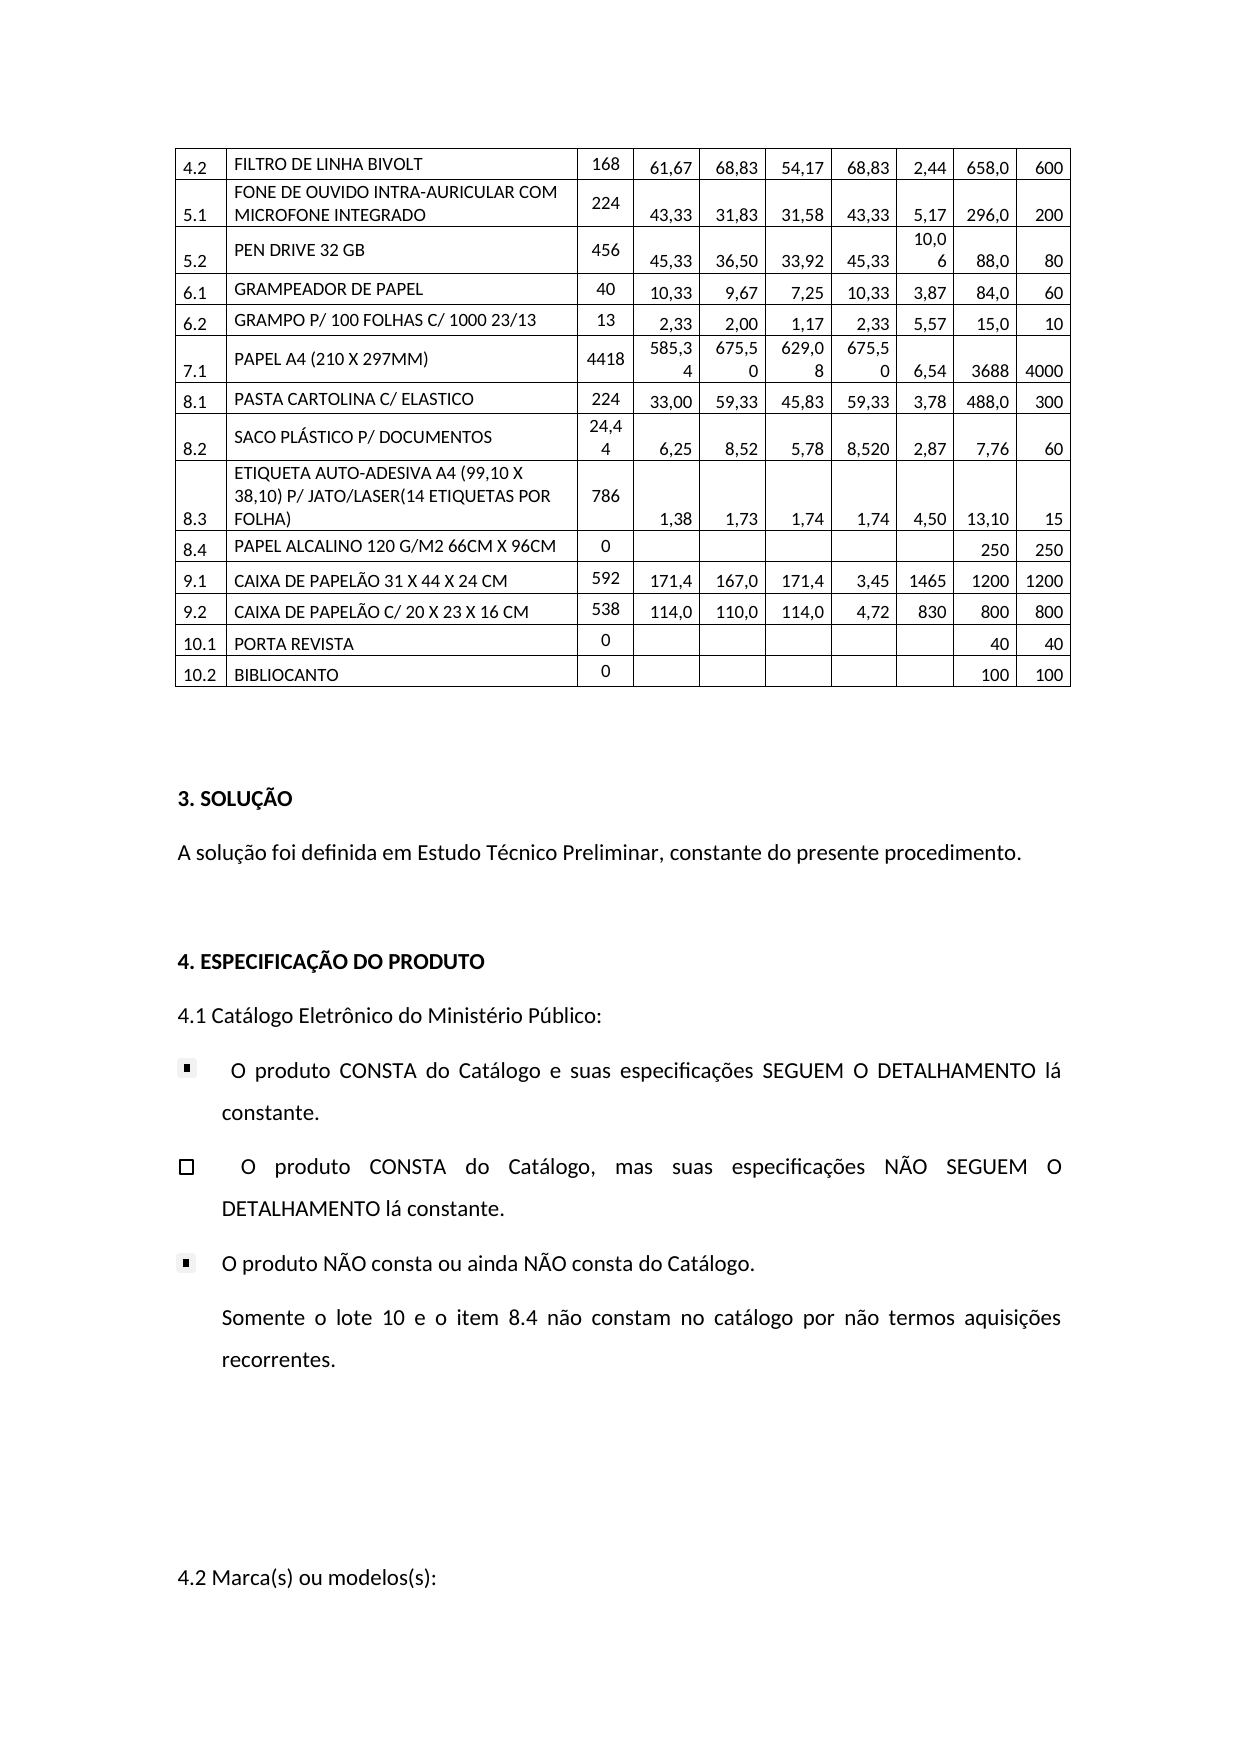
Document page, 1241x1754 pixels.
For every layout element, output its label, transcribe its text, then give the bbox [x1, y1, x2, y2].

table_cell 456 [578, 227, 633, 273]
table_cell 0 [578, 656, 633, 686]
table_cell 4,50 [897, 461, 953, 530]
table_cell 84,0 [954, 274, 1016, 304]
table_cell 830 [897, 594, 953, 624]
text 3. SOLUÇÃO [177, 784, 1063, 812]
table_cell 68,83 [832, 149, 896, 179]
table_cell 59,33 [832, 383, 896, 413]
table_cell 5,17 [897, 180, 953, 226]
table_cell [897, 625, 953, 655]
table_cell 7.1 [176, 336, 226, 382]
table_cell 45,33 [634, 227, 699, 273]
table_cell PAPEL A4 (210 X 297MM) [227, 336, 577, 382]
table_cell 4.2 [176, 149, 226, 179]
table_cell [897, 656, 953, 686]
table_cell 2,44 [897, 149, 953, 179]
table_cell 4000 [1017, 336, 1070, 382]
table_cell 59,33 [700, 383, 765, 413]
table_cell 6.1 [176, 274, 226, 304]
table_cell 224 [578, 383, 633, 413]
table_cell 629,08 [766, 336, 831, 382]
table_cell 8.2 [176, 414, 226, 460]
table_cell 5.1 [176, 180, 226, 226]
table_cell 5,57 [897, 305, 953, 335]
table_cell 296,0 [954, 180, 1016, 226]
table_cell 8.4 [176, 531, 226, 561]
table_cell SACO PLÁSTICO P/ DOCUMENTOS [227, 414, 577, 460]
table_cell 2,87 [897, 414, 953, 460]
text Somente o lote 10 e o item 8.4 não constam no catálogo por não termos aquisições recorrentes. [222, 1303, 1063, 1373]
table_cell [634, 625, 699, 655]
table_cell 0 [578, 625, 633, 655]
table_cell 33,00 [634, 383, 699, 413]
table_cell FONE DE OUVIDO INTRA-AURICULAR COM MICROFONE INTEGRADO [227, 180, 577, 226]
table_cell 1465 [897, 562, 953, 592]
table_cell 8,52 [700, 414, 765, 460]
table_cell 80 [1017, 227, 1070, 273]
text O produto CONSTA do Catálogo e suas especificações SEGUEM O DETALHAMENTO lá constante. [222, 1056, 1063, 1126]
table_cell 200 [1017, 180, 1070, 226]
table_cell 658,0 [954, 149, 1016, 179]
table_cell Papel Alcalino 120 G/M2 66cm x 96cm [227, 531, 577, 561]
text O produto NÃO consta ou ainda NÃO consta do Catálogo. [222, 1249, 1063, 1277]
table_cell PORTA REVISTA [227, 625, 577, 655]
table_cell [832, 656, 896, 686]
table_cell [700, 656, 765, 686]
table_cell 171,4 [766, 562, 831, 592]
table_cell 8,520 [832, 414, 896, 460]
table_cell 800 [1017, 594, 1070, 624]
table_cell 9.2 [176, 594, 226, 624]
table_cell [700, 531, 765, 561]
table_cell 675,50 [700, 336, 765, 382]
table_cell 250 [954, 531, 1016, 561]
table_cell [700, 625, 765, 655]
table_cell FILTRO DE LINHA BIVOLT [227, 149, 577, 179]
table_cell 2,33 [832, 305, 896, 335]
table_cell 100 [1017, 656, 1070, 686]
table_cell 43,33 [634, 180, 699, 226]
table_cell 1200 [1017, 562, 1070, 592]
table_cell 13 [578, 305, 633, 335]
table_cell 9.1 [176, 562, 226, 592]
table_cell 15,0 [954, 305, 1016, 335]
table_cell 10.2 [176, 656, 226, 686]
table_cell 31,58 [766, 180, 831, 226]
table_cell CAIXA DE PAPELÃO C/ 20 X 23 X 16 CM [227, 594, 577, 624]
table_cell [766, 625, 831, 655]
table_cell 1200 [954, 562, 1016, 592]
text O produto CONSTA do Catálogo, mas suas especificações NÃO SEGUEM O DETALHAMENTO lá constante. [222, 1152, 1063, 1222]
table_cell 5,78 [766, 414, 831, 460]
table_cell [832, 531, 896, 561]
table_cell 3,78 [897, 383, 953, 413]
table_cell 15 [1017, 461, 1070, 530]
table_cell 6,54 [897, 336, 953, 382]
table_cell CAIXA DE PAPELÃO 31 X 44 X 24 CM [227, 562, 577, 592]
table_cell 4418 [578, 336, 633, 382]
text 4. ESPECIFICAÇÃO DO PRODUTO [177, 947, 1063, 975]
table_cell 88,0 [954, 227, 1016, 273]
table_cell 36,50 [700, 227, 765, 273]
table_cell 68,83 [700, 149, 765, 179]
table_cell 488,0 [954, 383, 1016, 413]
table_cell 7,76 [954, 414, 1016, 460]
table_cell 6.2 [176, 305, 226, 335]
table_cell [766, 531, 831, 561]
table_cell 31,83 [700, 180, 765, 226]
table_cell 10,33 [832, 274, 896, 304]
table_cell [897, 531, 953, 561]
table_cell 592 [578, 562, 633, 592]
table_cell 40 [1017, 625, 1070, 655]
table_cell 61,67 [634, 149, 699, 179]
table_cell 4,72 [832, 594, 896, 624]
table_cell 1,74 [832, 461, 896, 530]
table_cell 585,34 [634, 336, 699, 382]
table_cell GRAMPEADOR DE PAPEL [227, 274, 577, 304]
table_cell 224 [578, 180, 633, 226]
table_cell 2,00 [700, 305, 765, 335]
table_cell 33,92 [766, 227, 831, 273]
table_cell ETIQUETA AUTO-ADESIVA A4 (99,10 X 38,10) P/ JATO/LASER(14 ETIQUETAS POR FOLHA) [227, 461, 577, 530]
table_cell [832, 625, 896, 655]
table_cell PEN DRIVE 32 GB [227, 227, 577, 273]
table_cell GRAMPO P/ 100 FOLHAS C/ 1000 23/13 [227, 305, 577, 335]
table_cell 10,06 [897, 227, 953, 273]
table_cell 6,25 [634, 414, 699, 460]
table_cell 3688 [954, 336, 1016, 382]
table_cell 40 [578, 274, 633, 304]
table_cell 1,73 [700, 461, 765, 530]
table_cell 13,10 [954, 461, 1016, 530]
table_cell 114,0 [634, 594, 699, 624]
table_cell 45,33 [832, 227, 896, 273]
table_cell 9,67 [700, 274, 765, 304]
table_cell [634, 656, 699, 686]
table_cell 100 [954, 656, 1016, 686]
table_cell 60 [1017, 274, 1070, 304]
text 4.1 Catálogo Eletrônico do Ministério Público: [177, 1002, 1063, 1029]
text 4.2 Marca(s) ou modelos(s): [177, 1563, 1063, 1591]
table_cell 300 [1017, 383, 1070, 413]
table_cell 1,17 [766, 305, 831, 335]
table_cell 3,45 [832, 562, 896, 592]
table_cell 110,0 [700, 594, 765, 624]
table_cell 54,17 [766, 149, 831, 179]
table_cell 45,83 [766, 383, 831, 413]
table_cell PASTA CARTOLINA C/ ELASTICO [227, 383, 577, 413]
table_cell 10.1 [176, 625, 226, 655]
table_cell [634, 531, 699, 561]
table_cell [766, 656, 831, 686]
table_cell 786 [578, 461, 633, 530]
table_cell 2,33 [634, 305, 699, 335]
table_cell BIBLIOCANTO [227, 656, 577, 686]
table_cell 171,4 [634, 562, 699, 592]
table_cell 114,0 [766, 594, 831, 624]
table_cell 168 [578, 149, 633, 179]
table_cell 538 [578, 594, 633, 624]
table_cell 800 [954, 594, 1016, 624]
table_cell 40 [954, 625, 1016, 655]
table_cell 0 [578, 531, 633, 561]
table_cell 600 [1017, 149, 1070, 179]
table_cell 1,74 [766, 461, 831, 530]
table_cell 43,33 [832, 180, 896, 226]
table_cell 10,33 [634, 274, 699, 304]
table_cell 10 [1017, 305, 1070, 335]
table_cell 8.1 [176, 383, 226, 413]
table_cell 167,0 [700, 562, 765, 592]
table_cell 60 [1017, 414, 1070, 460]
table_cell 8.3 [176, 461, 226, 530]
table_cell 3,87 [897, 274, 953, 304]
table_cell 7,25 [766, 274, 831, 304]
table_cell 24,44 [578, 414, 633, 460]
table_cell 5.2 [176, 227, 226, 273]
table_cell 1,38 [634, 461, 699, 530]
text A solução foi definida em Estudo Técnico Preliminar, constante do presente procedimento. [177, 838, 1063, 866]
table_cell 250 [1017, 531, 1070, 561]
table_cell 675,50 [832, 336, 896, 382]
